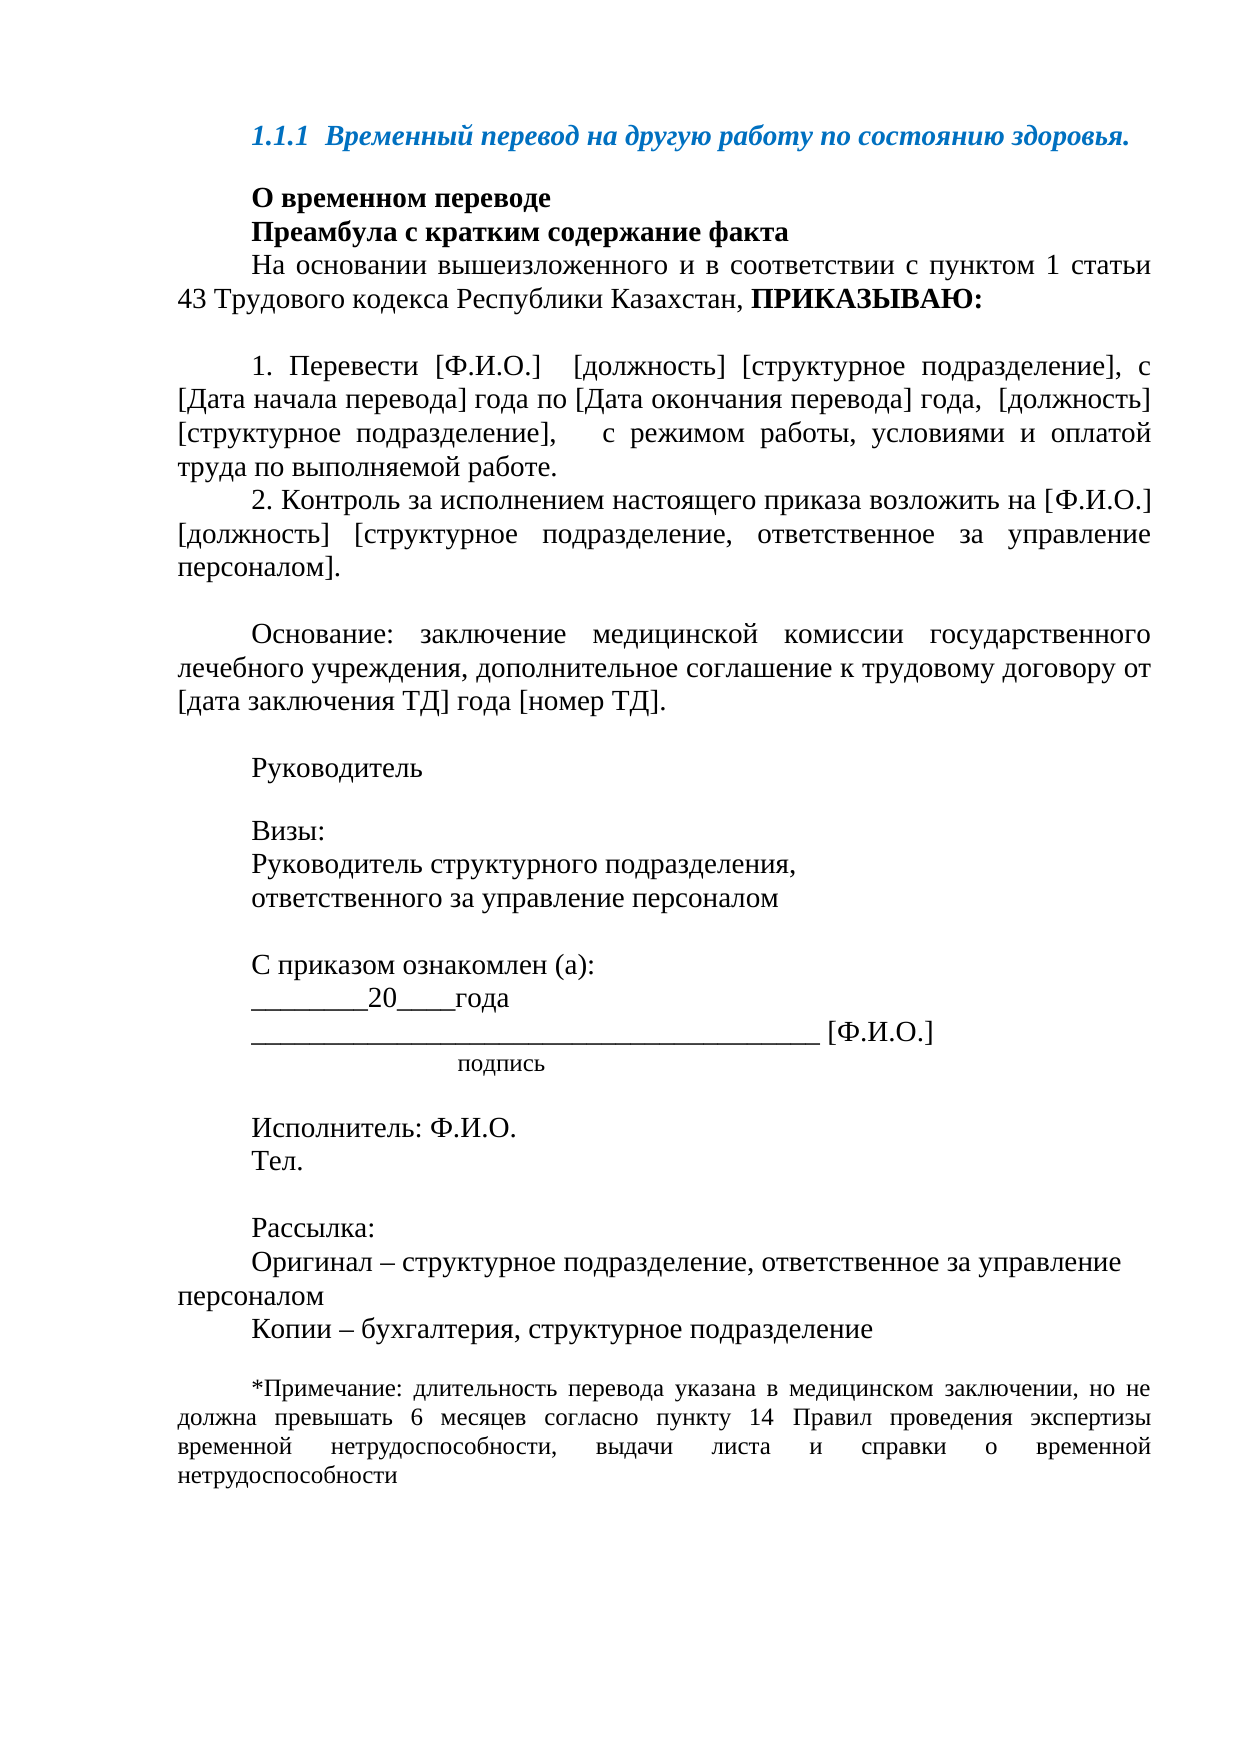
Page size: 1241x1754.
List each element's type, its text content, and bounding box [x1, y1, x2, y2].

text Тел. [177, 1143, 1152, 1177]
text ответственного за управление персоналом [177, 880, 1152, 913]
text Копии – бухгалтерия, структурное подразделение [177, 1311, 1152, 1345]
list Руководитель [177, 751, 1152, 784]
text С приказом ознакомлен (а): [177, 947, 1152, 981]
subtitle Временный перевод на другую работу по состоянию здоровья. [177, 118, 1152, 152]
text 2. Контроль за исполнением настоящего приказа возложить на [Ф.И.О.] [должность] [структурное подразделение, ответственное за управление персоналом]. [177, 482, 1152, 583]
list _______________________________________ [Ф.И.О.] [177, 1014, 1152, 1048]
text Оригинал – структурное подразделение, ответственное за управление персоналом [177, 1244, 1152, 1311]
text Исполнитель: Ф.И.О. [177, 1110, 1152, 1143]
list подпись [177, 1048, 1152, 1076]
text Визы: [177, 813, 1152, 846]
text Основание: заключение медицинской комиссии государственного лечебного учреждения, дополнительное соглашение к трудовому договору от [дата заключения ТД] года [номер ТД]. [177, 616, 1152, 717]
text О временном переводе [177, 180, 1152, 214]
text Рассылка: [177, 1211, 1152, 1244]
text Руководитель структурного подразделения, [177, 846, 1152, 880]
text Преамбула с кратким содержание факта [177, 214, 1152, 247]
text *Примечание: длительность перевода указана в медицинском заключении, но не должна превышать 6 месяцев согласно пункту 14 Правил проведения экспертизы временной нетрудоспособности, выдачи листа и справки о временной нетрудоспособности [177, 1373, 1152, 1488]
text 1. Перевести [Ф.И.О.] [должность] [структурное подразделение], с [Дата начала перевода] года по [Дата окончания перевода] года, [должность] [структурное подразделение], с режимом работы, условиями и оплатой труда по выполняемой работе. [177, 348, 1152, 482]
list ________20____года [177, 981, 1152, 1014]
text На основании вышеизложенного и в соответствии с пунктом 1 статьи 43 Трудового кодекса Республики Казахстан, ПРИКАЗЫВАЮ: [177, 247, 1152, 314]
